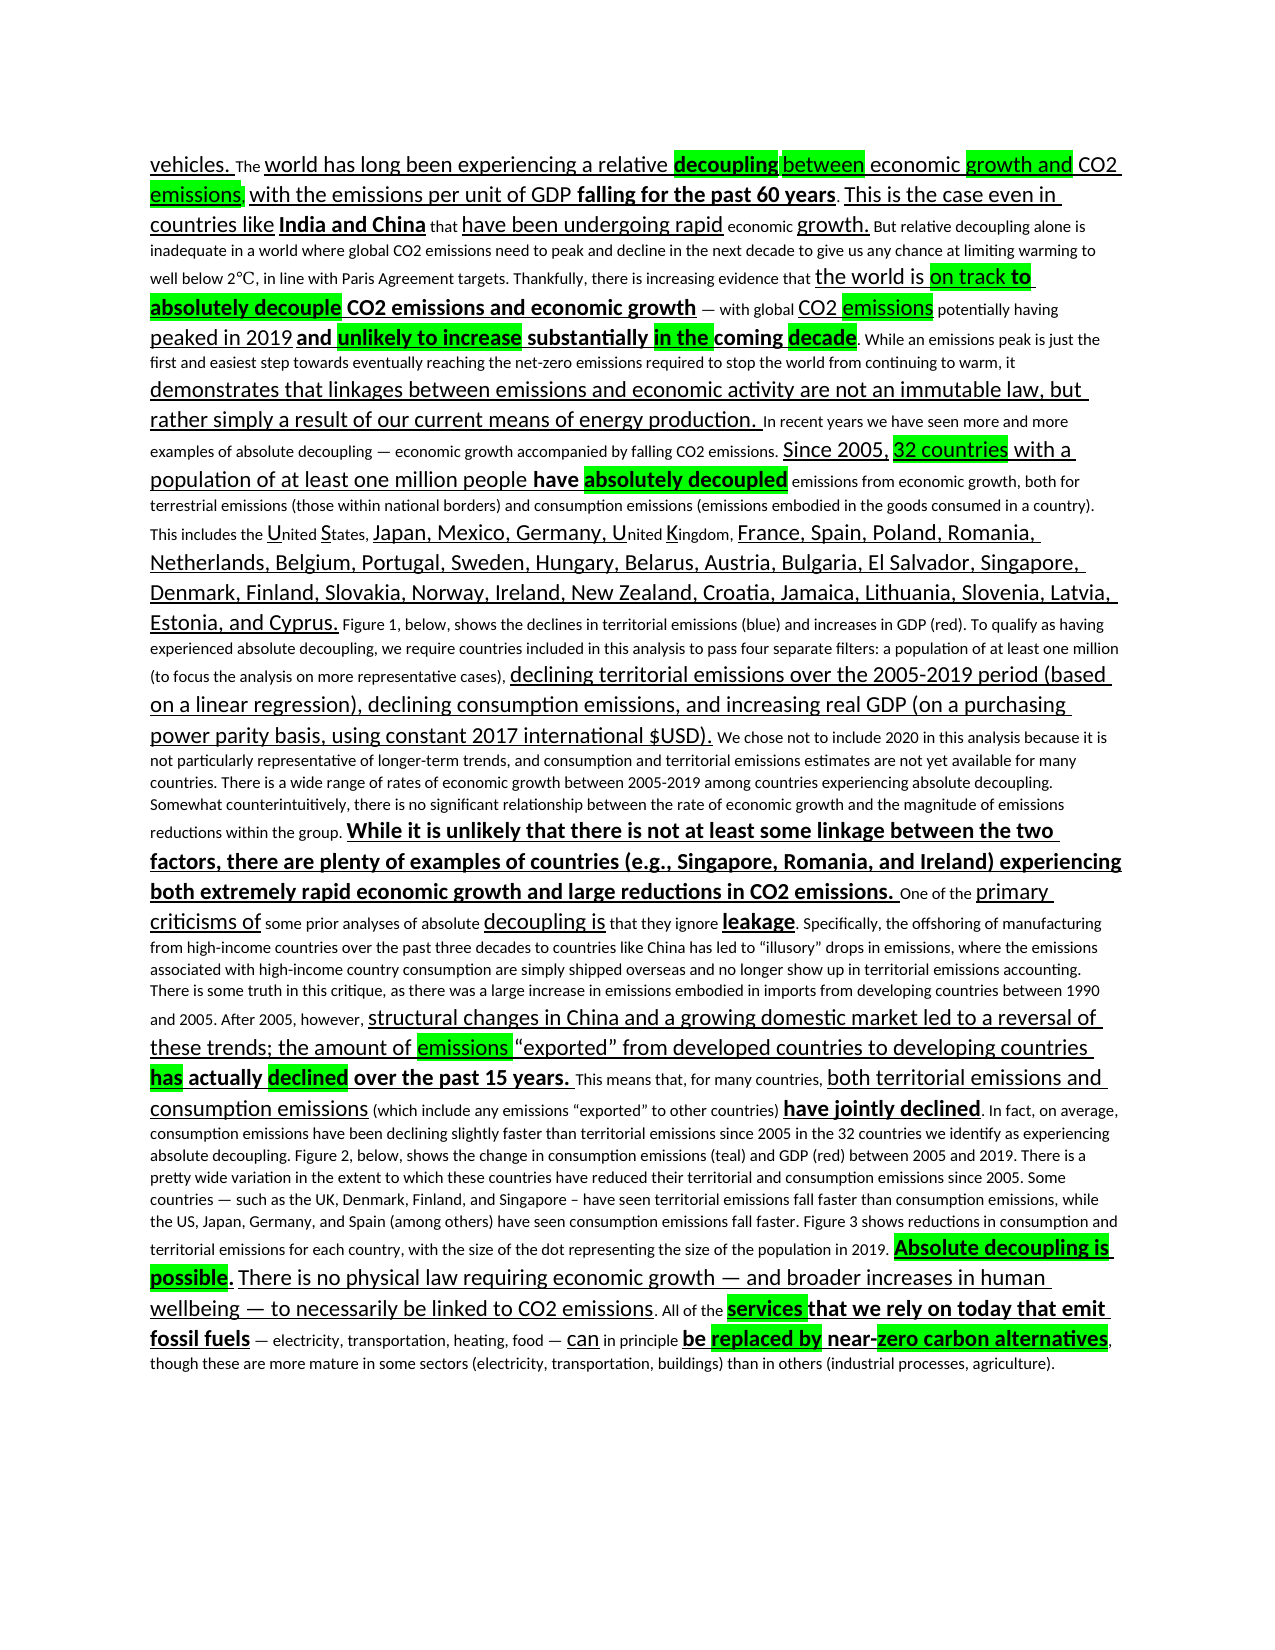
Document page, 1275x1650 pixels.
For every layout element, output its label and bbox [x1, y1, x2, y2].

text [150, 150, 1125, 1374]
